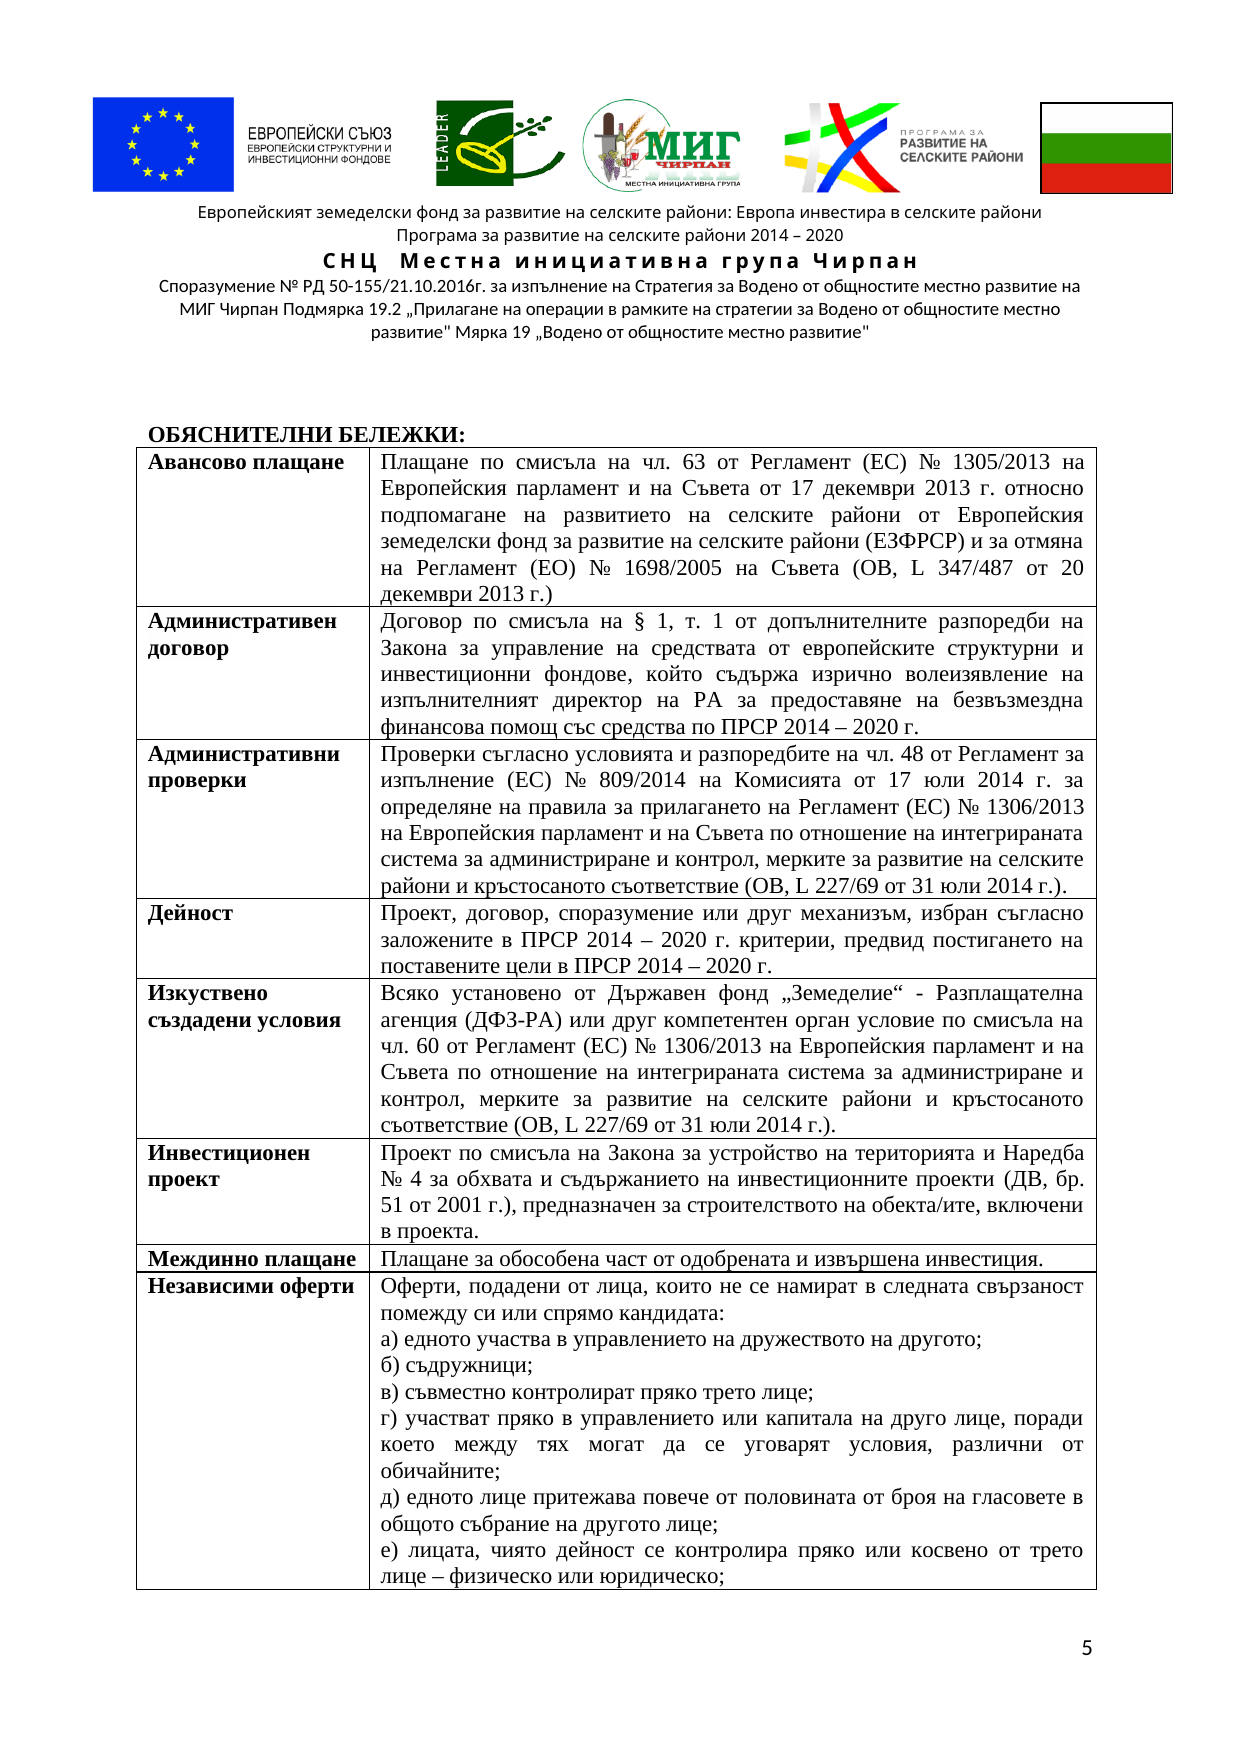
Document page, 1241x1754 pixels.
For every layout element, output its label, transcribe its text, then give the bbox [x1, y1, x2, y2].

table_cell Всяко установено от Държавен фонд „Земеделие“ - Разплащателна агенция (ДФЗ-РА) или друг компетентен орган условие по смисъла на чл. 60 от Регламент (ЕС) № 1306/2013 на Европейския парламент и на Съвета по отношение на интегрираната система за администриране и контрол, мерките за развитие на селските райони и кръстосаното съответствие (ОВ, L 227/69 от 31 юли 2014 г.). [370, 979, 1096, 1137]
table_cell Административен договор [137, 607, 369, 739]
table_header Авансово плащане [137, 448, 369, 606]
table_cell Изкуствено създадени условия [137, 979, 369, 1137]
picture [436, 100, 569, 186]
table_cell Договор по смисъла на § 1, т. 1 от допълнителните разпоредби на Закона за управление на средствата от европейските структурни и инвестиционни фондове, който съдържа изрично волеизявление на изпълнителният директор на РА за предоставяне на безвъзмездна финансова помощ със средства по ПРСР 2014 – 2020 г. [920, 607, 1096, 739]
table_cell Проверки съгласно условията и разпоредбите на чл. 48 от Регламент за изпълнение (ЕС) № 809/2014 на Комисията от 17 юли 2014 г. за определяне на правила за прилагането на на Европейския парламент и на Съвета по отношение на интегрираната система за администриране и контрол, мерките за развитие на селските райони и кръстосаното съответствие (ОВ, L 227/69 от 31 юли 2014 г.). [370, 740, 1096, 898]
subtitle ОБЯСНИТЕЛНИ БЕЛЕЖКИ: [148, 421, 1093, 447]
table_cell Инвестиционен проект [137, 1139, 369, 1244]
table_header Плащане по смисъла на чл. 63 от Регламент (ЕС) № 1305/2013 на Европейския парламент и на Съвета от 17 декември 2013 г. относно подпомагане на развитието на селските райони от Европейския земеделски фонд за развитие на селските райони (ЕЗФРСР) и за отмяна на Регламент (ЕО) № 1698/2005 на Съвета (ОВ, L 347/487 от 20 декември 2013 г.) [370, 448, 1096, 606]
table_cell Независими оферти [137, 1273, 369, 1589]
picture [79, 82, 425, 202]
table_cell Дейност [137, 899, 369, 978]
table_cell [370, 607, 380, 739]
table_cell Проект, договор, споразумение или друг механизъм, избран съгласно заложените в ПРСР 2014 – 2020 г. критерии, предвид постигането на поставените цели в ПРСР 2014 – 2020 г. [370, 899, 1096, 978]
table_cell Проект по смисъла на Закона за устройство на територията и Наредба № 4 за обхвата и съдържанието на инвестиционните проекти (ДВ, бр. 51 от 2001 г.), предназначен за строителството на обекта/ите, включени в проекта. [370, 1139, 1096, 1244]
picture [770, 95, 1033, 199]
table_cell Междинно плащане [137, 1245, 369, 1271]
picture [582, 99, 741, 192]
table_cell Плащане за обособена част от одобрената и извършена инвестиция. [370, 1245, 1096, 1271]
table_cell Административни проверки [137, 740, 369, 898]
